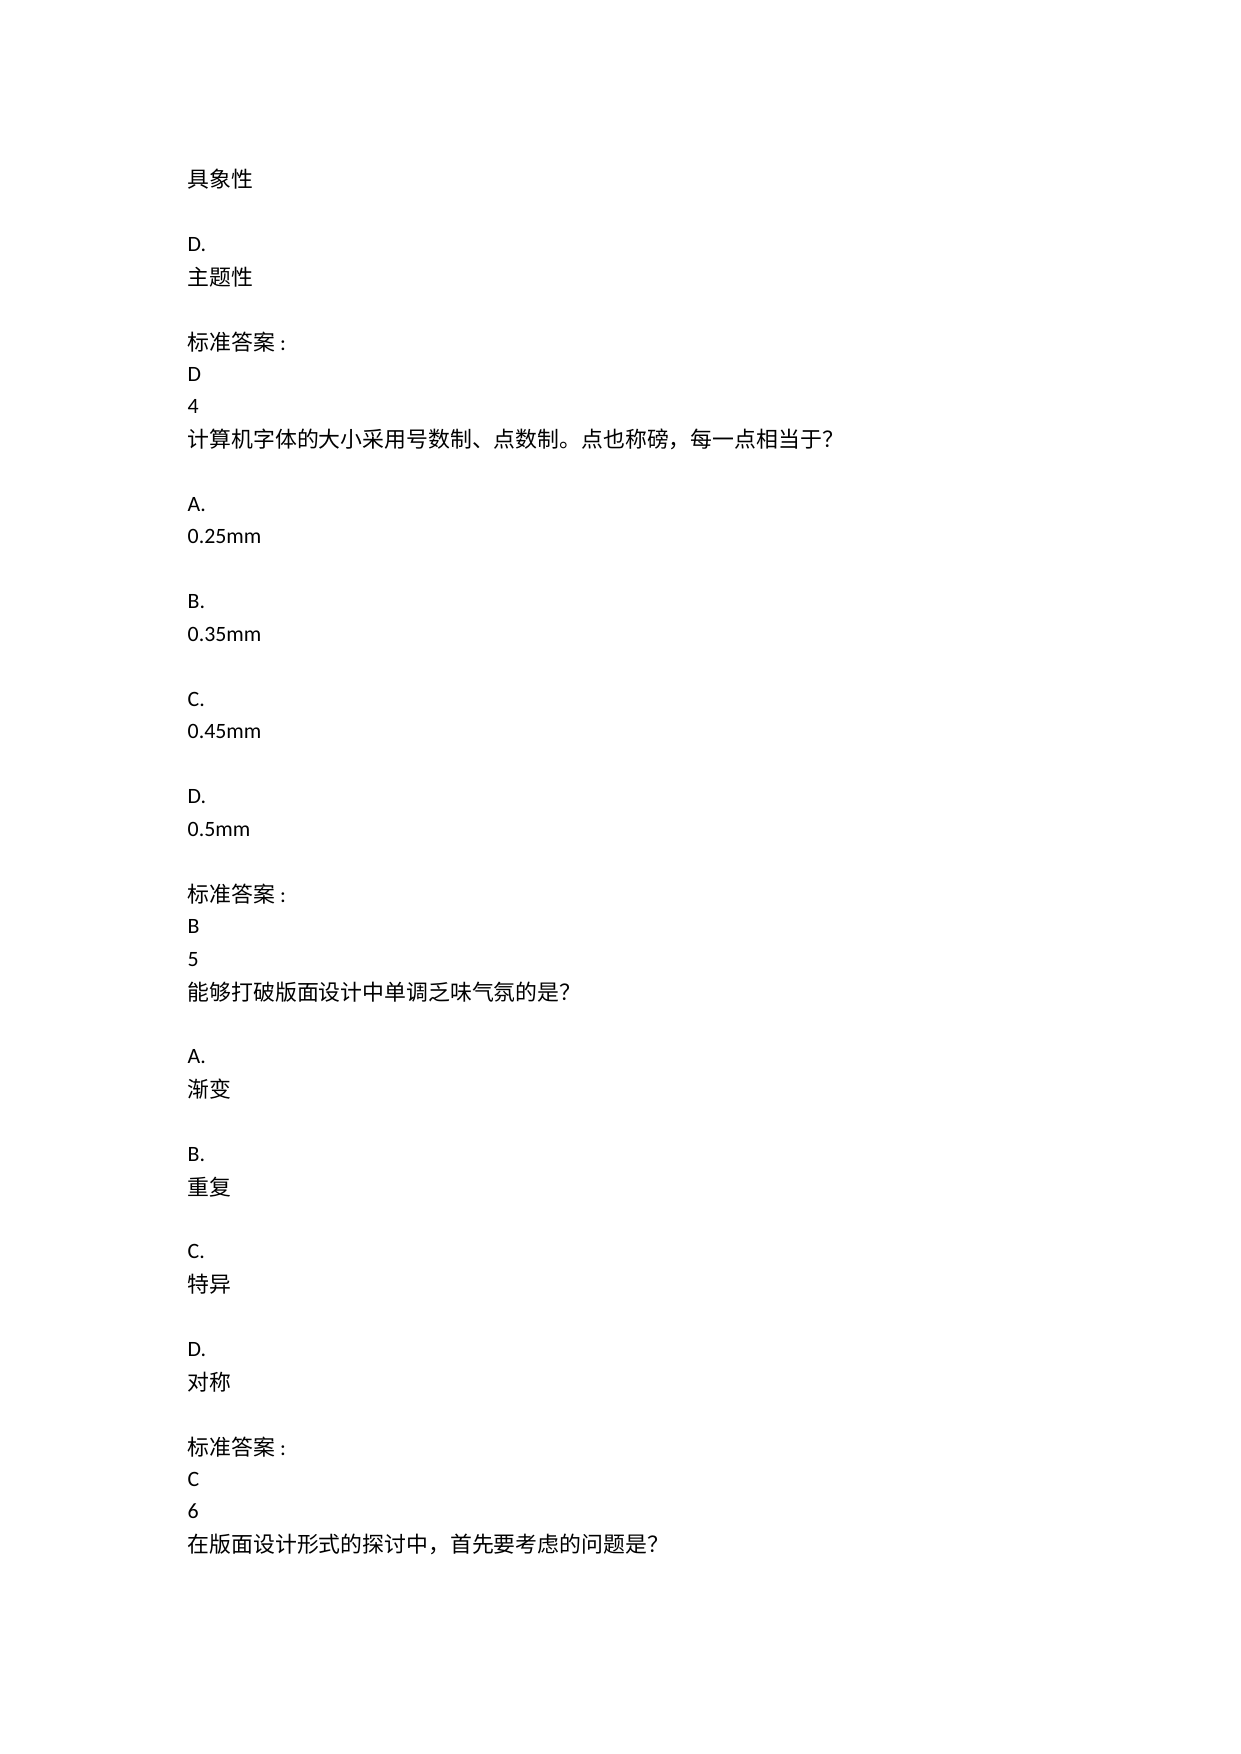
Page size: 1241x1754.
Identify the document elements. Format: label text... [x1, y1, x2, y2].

text 渐变 [187, 1072, 1053, 1104]
text 4 [187, 389, 1053, 422]
text 主题性 [187, 259, 1053, 292]
text 计算机字体的大小采用号数制、点数制。点也称磅，每一点相当于？ [187, 422, 1053, 454]
text 6 [187, 1494, 1053, 1527]
text A. [187, 1039, 1053, 1072]
text 标准答案 : [187, 1429, 1053, 1462]
text 标准答案 : [187, 877, 1053, 909]
text 特异 [187, 1267, 1053, 1299]
text 在版面设计形式的探讨中，首先要考虑的问题是？ [187, 1527, 1053, 1559]
text B. [187, 1137, 1053, 1169]
text 0.25mm [187, 519, 1053, 552]
text 0.35mm [187, 617, 1053, 649]
text C. [187, 1234, 1053, 1267]
text D [187, 357, 1053, 389]
text 0.5mm [187, 812, 1053, 844]
text B. [187, 584, 1053, 617]
text B [187, 909, 1053, 942]
text 5 [187, 942, 1053, 974]
text D. [187, 1332, 1053, 1364]
text D. [187, 227, 1053, 259]
text C [187, 1462, 1053, 1494]
text 重复 [187, 1169, 1053, 1202]
text 能够打破版面设计中单调乏味气氛的是？ [187, 974, 1053, 1007]
text C. [187, 682, 1053, 714]
text 对称 [187, 1364, 1053, 1397]
text A. [187, 487, 1053, 519]
text 具象性 [187, 162, 1053, 194]
text 0.45mm [187, 714, 1053, 747]
text D. [187, 779, 1053, 812]
text 标准答案 : [187, 324, 1053, 357]
